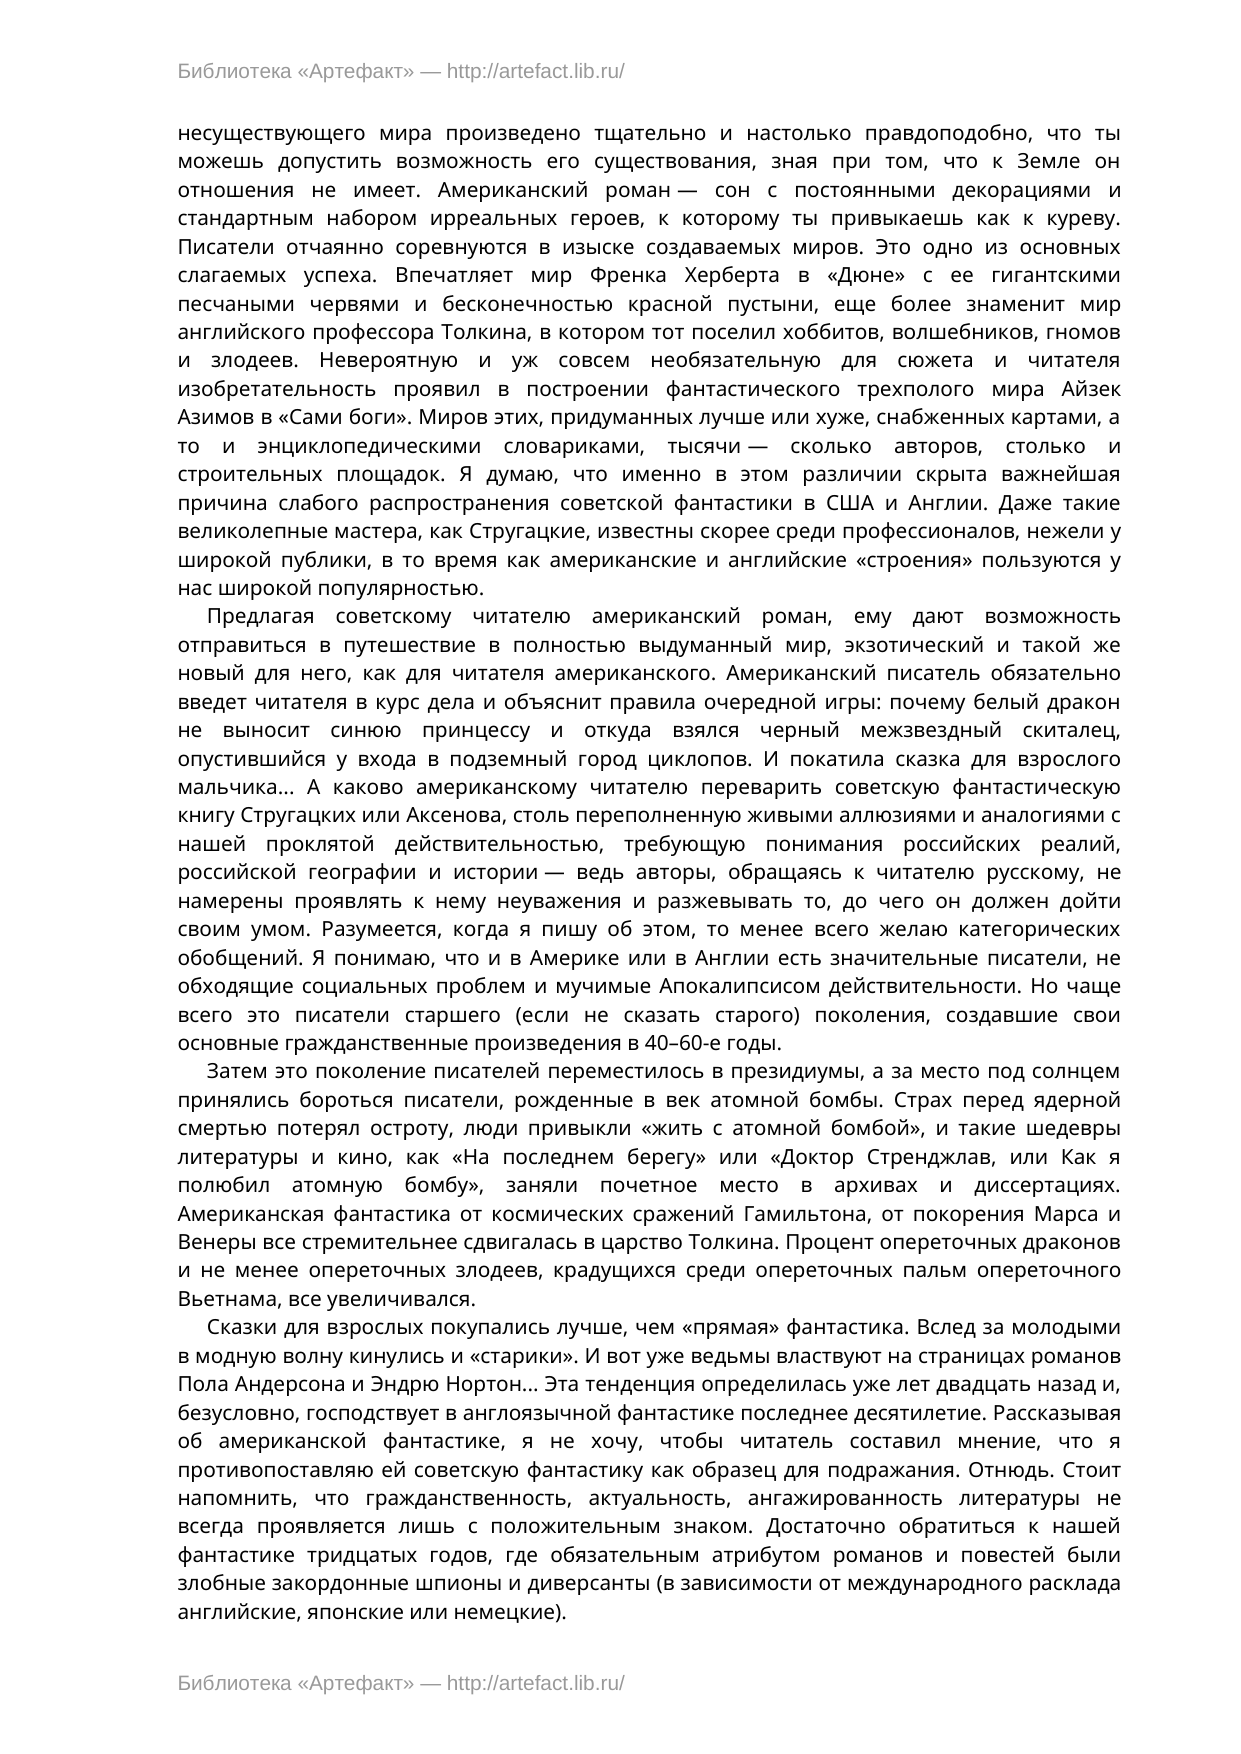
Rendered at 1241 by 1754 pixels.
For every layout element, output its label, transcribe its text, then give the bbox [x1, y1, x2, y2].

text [177, 118, 1122, 602]
text Затем это поколение писателей переместилось в президиумы, а за место под солнцем принялись бороться писатели, рожденные в век атомной бомбы. Страх перед ядерной смертью потерял остроту, люди привыкли «жить с атомной бомбой», и такие шедевры литературы и кино, как «На последнем берегу» или «Доктор Стренджлав, или Как я полюбил атомную бомбу», заняли почетное место в архивах и диссертациях. Американская фантастика от космических сражений Гамильтона, от покорения Марса и Венеры все стремительнее сдвигалась в царство Толкина. Процент опереточных драконов и не менее опереточных злодеев, крадущихся среди опереточных пальм опереточного Вьетнама, все увеличивался. [177, 1057, 1122, 1312]
text Сказки для взрослых покупались лучше, чем «прямая» фантастика. Вслед за молодыми в модную волну кинулись и «старики». И вот уже ведьмы властвуют на страницах романов Пола Андерсона и Эндрю Нортон... Эта тенденция определилась уже лет двадцать назад и, безусловно, господствует в англоязычной фантастике последнее десятилетие. Рассказывая об американской фантастике, я не хочу, чтобы читатель составил мнение, что я противопоставляю ей советскую фантастику как образец для подражания. Отнюдь. Стоит напомнить, что гражданственность, актуальность, ангажированность литературы не всегда проявляется лишь с положительным знаком. Достаточно обратиться к нашей фантастике тридцатых годов, где обязательным атрибутом романов и повестей были злобные закордонные шпионы и диверсанты (в зависимости от международного расклада английские, японские или немецкие). [177, 1312, 1122, 1625]
text Предлагая советскому читателю американский роман, ему дают возможность отправиться в путешествие в полностью выдуманный мир, экзотический и такой же новый для него, как для читателя американского. Американский писатель обязательно введет читателя в курс дела и объяснит правила очередной игры: почему белый дракон не выносит синюю принцессу и откуда взялся черный межзвездный скиталец, опустившийся у входа в подземный город циклопов. И покатила сказка для взрослого мальчика... А каково американскому читателю переварить советскую фантастическую книгу Стругацких или Аксенова, столь переполненную живыми аллюзиями и аналогиями с нашей проклятой действительностью, требующую понимания российских реалий, российской географии и истории — ведь авторы, обращаясь к читателю русскому, не намерены проявлять к нему неуважения и разжевывать то, до чего он должен дойти своим умом. Разумеется, когда я пишу об этом, то менее всего желаю категорических обобщений. Я понимаю, что и в Америке или в Англии есть значительные писатели, не обходящие социальных проблем и мучимые Апокалипсисом действительности. Но чаще всего это писатели старшего (если не сказать старого) поколения, создавшие свои основные гражданственные произведения в 40–60-е годы. [177, 602, 1122, 1057]
